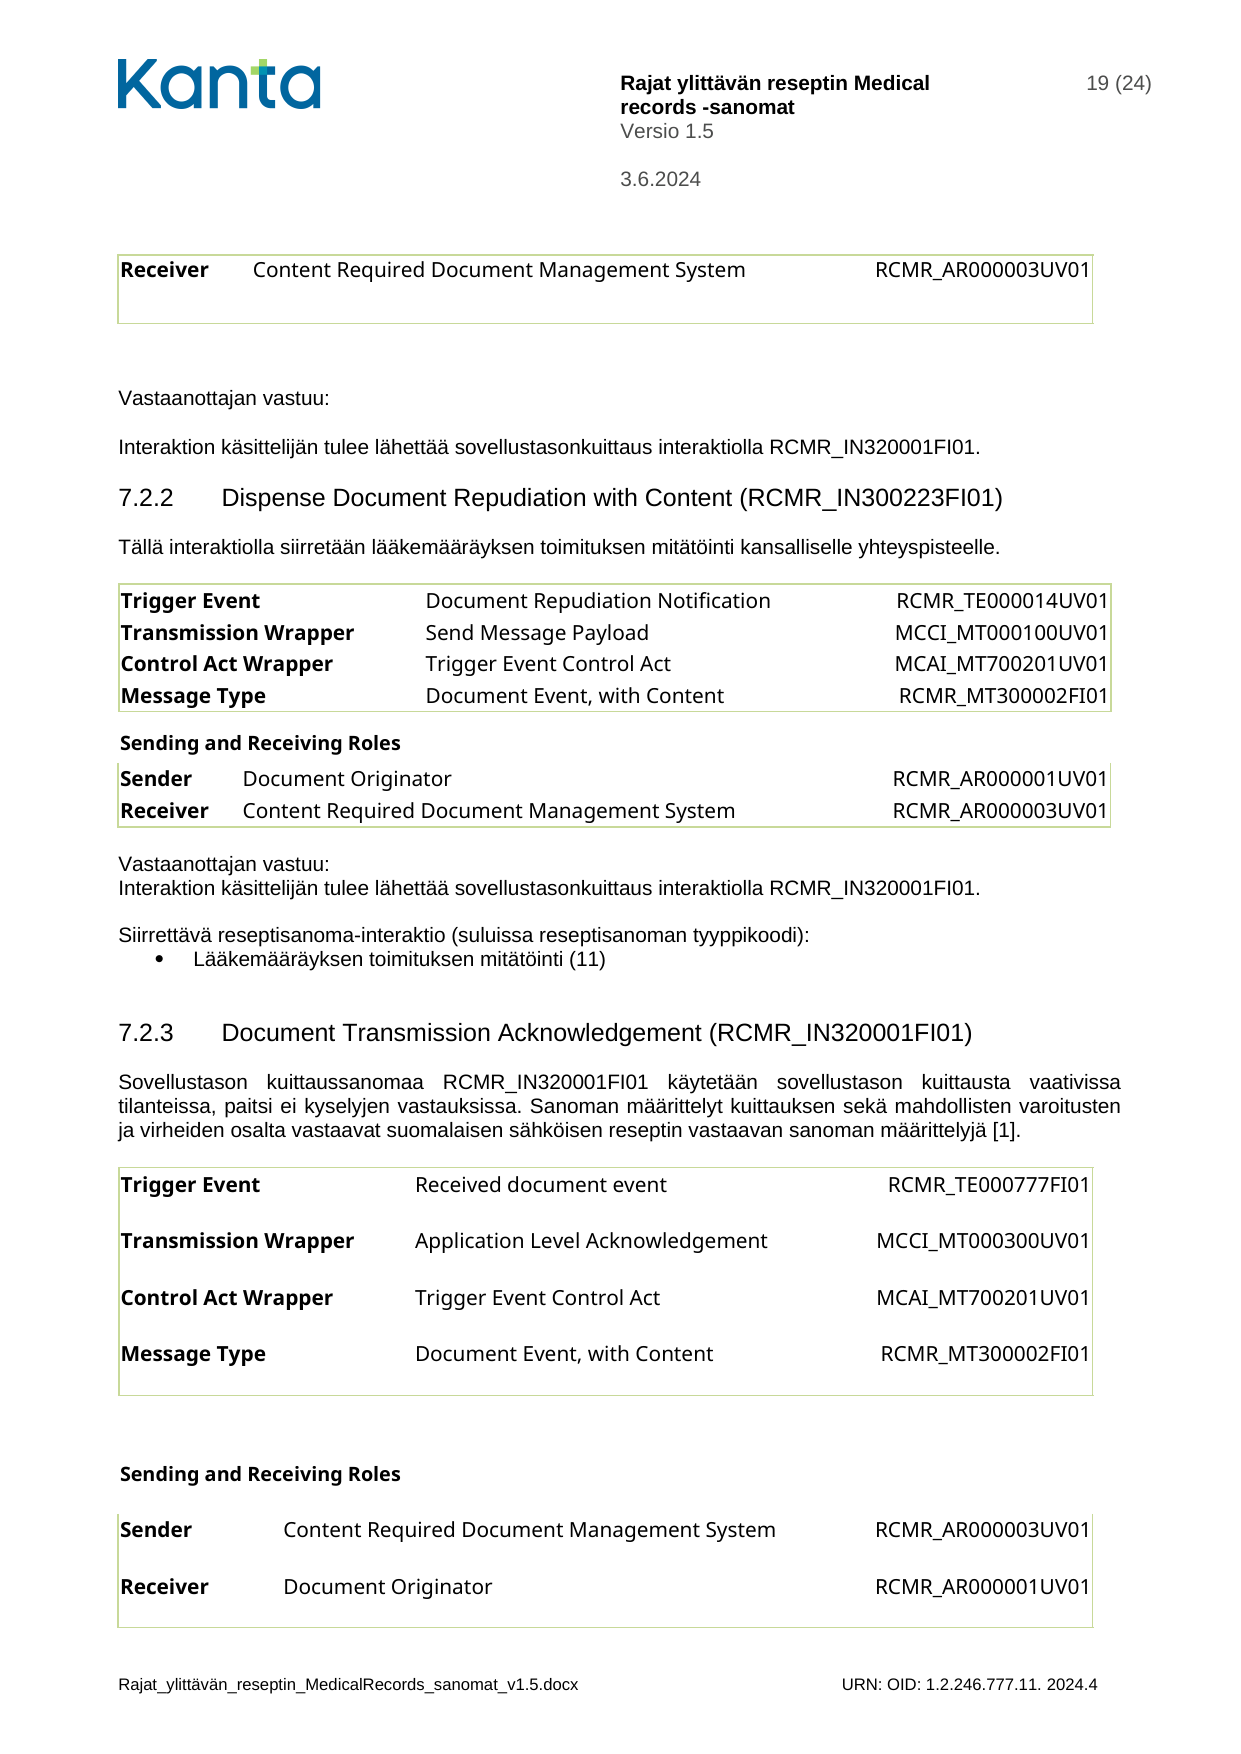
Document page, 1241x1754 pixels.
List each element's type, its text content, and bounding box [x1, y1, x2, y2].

picture [118, 59, 321, 109]
table_cell Transmission Wrapper [120, 1225, 413, 1281]
text Vastaanottajan vastuu: [118, 851, 1122, 875]
table_cell Sender [119, 1514, 282, 1570]
table_header Trigger Event [120, 585, 424, 616]
table_cell Document Event, with Content [424, 679, 837, 711]
table_cell RCMR_MT300002FI01 [838, 679, 1110, 711]
table_header Sending and Receiving Roles [118, 1443, 1093, 1514]
table_cell Sender [119, 763, 241, 794]
table_cell Message Type [120, 679, 424, 711]
table_cell Receiver [119, 256, 251, 322]
table_cell RCMR_AR000001UV01 [827, 1570, 1092, 1627]
text Sovellustason kuittaussanomaa RCMR_IN320001FI01 käytetään sovellustason kuittausta vaativissa tilanteissa, paitsi ei kyselyjen vastauksissa. Sanoman määrittelyt kuittauksen sekä mahdollisten varoitusten ja virheiden osalta vastaavat suomalaisen sähköisen reseptin vastaavan sanoman määrittelyjä [1]. [118, 1070, 1122, 1142]
table_cell Trigger Event Control Act [413, 1281, 812, 1338]
text Siirrettävä reseptisanoma-interaktio (suluissa reseptisanoman tyyppikoodi): [118, 923, 1122, 947]
table_header RCMR_TE000014UV01 [838, 585, 1110, 616]
table_cell RCMR_AR000003UV01 [812, 256, 1092, 322]
table_header RCMR_TE000777FI01 [812, 1168, 1092, 1225]
table_cell Document Originator [241, 763, 834, 794]
table_cell Receiver [119, 794, 241, 826]
table_cell Content Required Document Management System [282, 1514, 827, 1570]
table_cell Transmission Wrapper [120, 616, 424, 648]
table_cell MCCI_MT000300UV01 [812, 1225, 1092, 1281]
table_cell MCCI_MT000100UV01 [838, 616, 1110, 648]
table_cell Control Act Wrapper [120, 648, 424, 679]
table_cell MCAI_MT700201UV01 [838, 648, 1110, 679]
table_cell RCMR_AR000003UV01 [827, 1514, 1092, 1570]
table_cell Application Level Acknowledgement [413, 1225, 812, 1281]
text Interaktion käsittelijän tulee lähettää sovellustasonkuittaus interaktiolla RCMR_IN320001FI01. [118, 875, 1122, 899]
table_cell MCAI_MT700201UV01 [812, 1281, 1092, 1338]
table_cell Document Event, with Content [413, 1338, 812, 1394]
subtitle Document Transmission Acknowledgement (RCMR_IN320001FI01) [118, 1018, 1122, 1047]
text Vastaanottajan vastuu: [118, 386, 1122, 409]
table_cell RCMR_AR000003UV01 [834, 794, 1110, 826]
table_header Received document event [413, 1168, 812, 1225]
table_header Document Repudiation Notification [424, 585, 837, 616]
table_cell RCMR_MT300002FI01 [812, 1338, 1092, 1394]
list Lääkemääräyksen toimituksen mitätöinti (11) [156, 947, 1122, 971]
table_header Sending and Receiving Roles [118, 713, 1110, 763]
table_cell Trigger Event Control Act [424, 648, 837, 679]
subtitle Dispense Document Repudiation with Content (RCMR_IN300223FI01) [118, 483, 1122, 512]
table_cell Document Originator [282, 1570, 827, 1627]
table_cell RCMR_AR000001UV01 [834, 763, 1110, 794]
table_cell Content Required Document Management System [251, 256, 812, 322]
table_header Trigger Event [120, 1168, 413, 1225]
table_cell Receiver [119, 1570, 282, 1627]
table_cell Control Act Wrapper [120, 1281, 413, 1338]
text Interaktion käsittelijän tulee lähettää sovellustasonkuittaus interaktiolla RCMR_IN320001FI01. [118, 434, 1122, 458]
table_cell Message Type [120, 1338, 413, 1394]
table_cell Content Required Document Management System [241, 794, 834, 826]
text Tällä interaktiolla siirretään lääkemääräyksen toimituksen mitätöinti kansalliselle yhteyspisteelle. [118, 535, 1122, 559]
table_cell Send Message Payload [424, 616, 837, 648]
